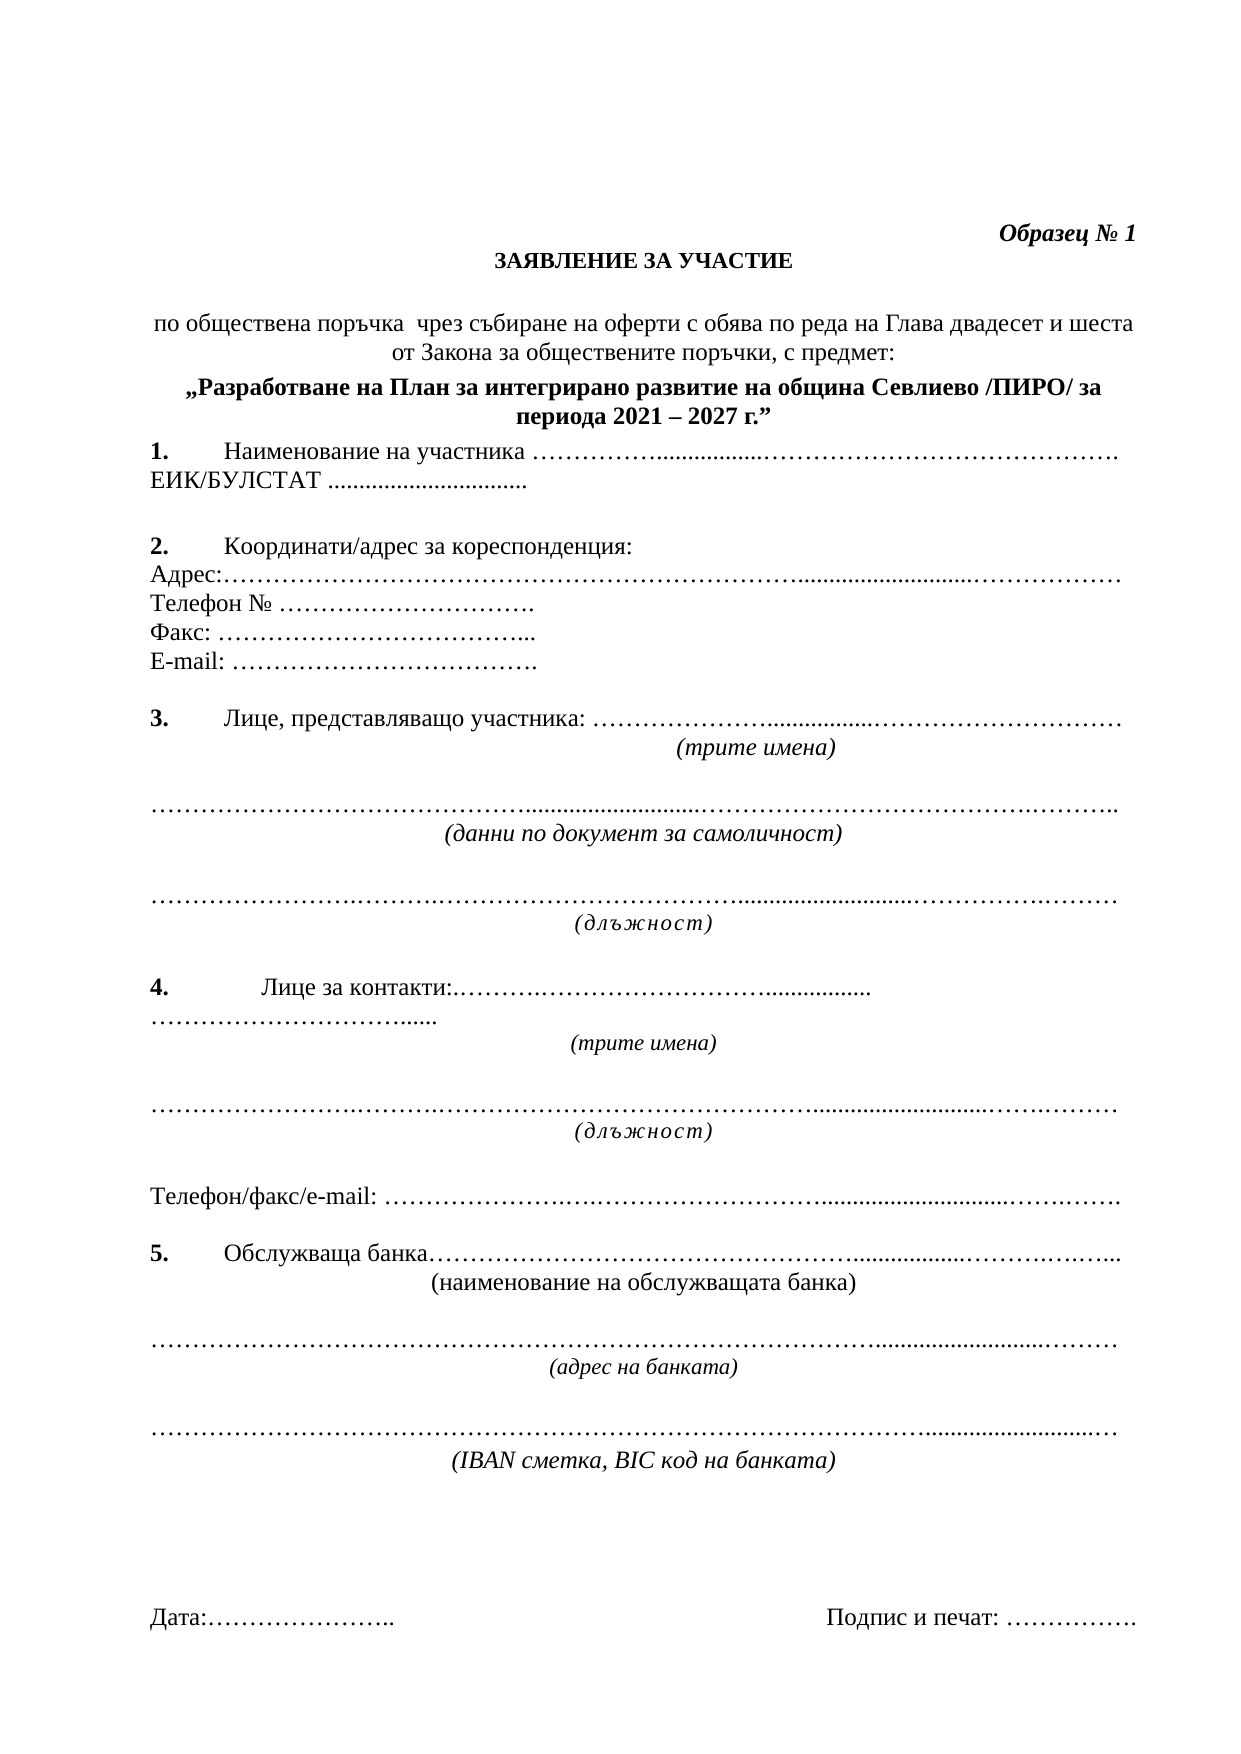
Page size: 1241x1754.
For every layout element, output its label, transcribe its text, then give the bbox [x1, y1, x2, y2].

text (наименование на обслужващата банка) [150, 1267, 1137, 1296]
text 5. Обслужваща банка……………………………………………..................……….….…... [150, 1238, 1137, 1267]
text (длъжност) [150, 1118, 1137, 1144]
text (трите имена) [150, 1029, 1137, 1056]
text (данни по документ за самоличност) [150, 818, 1137, 847]
list Лице за контакти:.……….……………………….................…………………………...... [150, 972, 1137, 1029]
text Дата:………………….. Подпис и печат: ……………. [150, 1602, 1137, 1630]
text …………………….……….………………………………............................…………….……… [150, 880, 1137, 909]
text ЕИК/БУЛСТАТ ................................ [150, 465, 1137, 493]
text Адрес:……………………………………………………………............................……………… [150, 559, 1137, 588]
text …………………….……….………………………………………............................…….……… [150, 1089, 1137, 1118]
text …………………………………………………………………………………...........................… [150, 1412, 1137, 1441]
text Телефон/факс/e-mail: ………………….….………………………..............................…….……. [150, 1181, 1137, 1209]
text по обществена поръчка чрез събиране на оферти с обява по реда на Глава двадесет и шеста от Закона за обществените поръчки, с предмет: [150, 308, 1137, 366]
text ………………………………………............................………………………………….……….. [150, 789, 1137, 818]
text ЗАЯВЛЕНИЕ ЗА УЧАСТИЕ [150, 247, 1137, 273]
text „Разработване на План за интегрирано развитие на община Севлиево /ПИРО/ за периода 2021 – 2027 г.” [150, 372, 1137, 430]
text 3. Лице, представляващо участника: ………………….................………………………… [150, 703, 1137, 732]
subtitle Образец № 1 [150, 218, 1137, 247]
text E-mail: ………………………………. [150, 646, 1137, 674]
text Факс: ………………………………... [150, 617, 1137, 646]
text 2. Координати/адрес за кореспонденция: [150, 531, 1137, 559]
text (трите имена) [375, 732, 1137, 761]
text 1. Наименование на участника …………….................……………………………………. [150, 436, 1137, 465]
text (IBAN сметка, BIC код на банката) [150, 1445, 1137, 1474]
text (длъжност) [150, 909, 1137, 935]
text ……………………………………………………………………………...........................……… [150, 1324, 1137, 1353]
text Телефон № …………………………. [150, 588, 1137, 617]
text (адрес на банката) [150, 1353, 1137, 1380]
